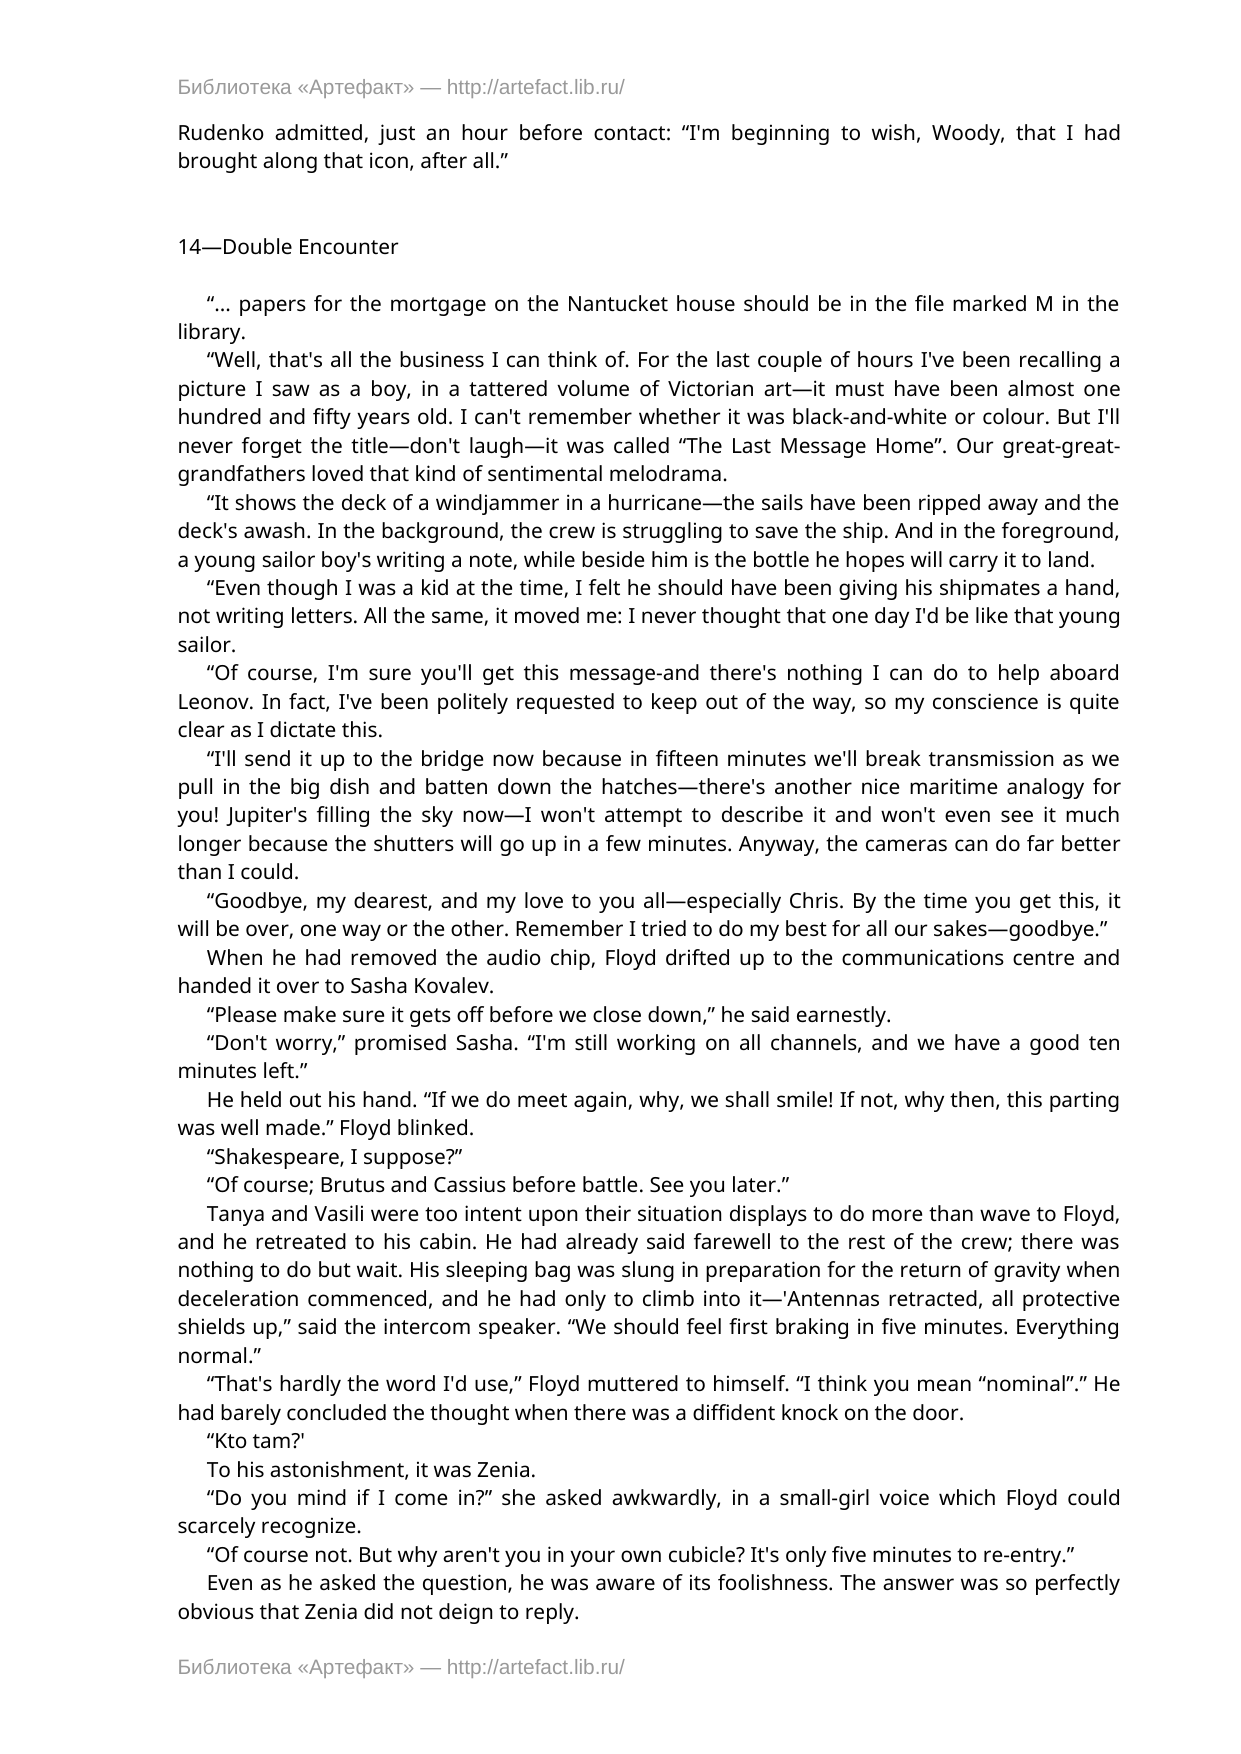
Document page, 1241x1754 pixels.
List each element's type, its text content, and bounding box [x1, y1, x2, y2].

text “Goodbye, my dearest, and my love to you all—especially Chris. By the time you get this, it will be over, one way or the other. Remember I tried to do my best for all our sakes—goodbye.” [177, 886, 1122, 943]
text “I'll send it up to the bridge now because in fifteen minutes we'll break transmission as we pull in the big dish and batten down the hatches—there's another nice maritime analogy for you! Jupiter's filling the sky now—I won't attempt to describe it and won't even see it much longer because the shutters will go up in a few minutes. Anyway, the cameras can do far better than I could. [177, 744, 1122, 886]
text “Please make sure it gets off before we close down,” he said earnestly. [177, 1000, 1122, 1028]
text “Of course not. But why aren't you in your own cubicle? It's only five minutes to re-entry.” [177, 1540, 1122, 1568]
text “... papers for the mortgage on the Nantucket house should be in the file marked M in the library. [177, 289, 1122, 346]
text “Don't worry,” promised Sasha. “I'm still working on all channels, and we have a good ten minutes left.” [177, 1028, 1122, 1085]
text Tanya and Vasili were too intent upon their situation displays to do more than wave to Floyd, and he retreated to his cabin. He had already said farewell to the rest of the crew; there was nothing to do but wait. His sleeping bag was slung in preparation for the return of gravity when deceleration commenced, and he had only to climb into it—'Antennas retracted, all protective shields up,” said the intercom speaker. “We should feel first braking in five minutes. Everything normal.” [177, 1199, 1122, 1369]
text “Even though I was a kid at the time, I felt he should have been giving his shipmates a hand, not writing letters. All the same, it moved me: I never thought that one day I'd be like that young sailor. [177, 573, 1122, 658]
text “It shows the deck of a windjammer in a hurricane—the sails have been ripped away and the deck's awash. In the background, the crew is struggling to save the ship. And in the foreground, a young sailor boy's writing a note, while beside him is the bottle he hopes will carry it to land. [177, 488, 1122, 573]
text To his astonishment, it was Zenia. [177, 1455, 1122, 1483]
text “That's hardly the word I'd use,” Floyd muttered to himself. “I think you mean “nominal”.” He had barely concluded the thought when there was a diffident knock on the door. [177, 1369, 1122, 1426]
text 14—Double Encounter [177, 232, 1122, 260]
text “Kto tam?' [177, 1426, 1122, 1455]
text Even as he asked the question, he was aware of its foolishness. The answer was so perfectly obvious that Zenia did not deign to reply. [177, 1568, 1122, 1625]
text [177, 118, 1122, 175]
text “Of course, I'm sure you'll get this message-and there's nothing I can do to help aboard Leonov. In fact, I've been politely requested to keep out of the way, so my conscience is quite clear as I dictate this. [177, 658, 1122, 744]
text “Of course; Brutus and Cassius before battle. See you later.” [177, 1170, 1122, 1199]
text “Do you mind if I come in?” she asked awkwardly, in a small-girl voice which Floyd could scarcely recognize. [177, 1483, 1122, 1540]
text “Shakespeare, I suppose?” [177, 1142, 1122, 1170]
text When he had removed the audio chip, Floyd drifted up to the communications centre and handed it over to Sasha Kovalev. [177, 943, 1122, 1000]
text “Well, that's all the business I can think of. For the last couple of hours I've been recalling a picture I saw as a boy, in a tattered volume of Victorian art—it must have been almost one hundred and fifty years old. I can't remember whether it was black-and-white or colour. But I'll never forget the title—don't laugh—it was called “The Last Message Home”. Our great-great-grandfathers loved that kind of sentimental melodrama. [177, 346, 1122, 488]
text He held out his hand. “If we do meet again, why, we shall smile! If not, why then, this parting was well made.” Floyd blinked. [177, 1085, 1122, 1142]
